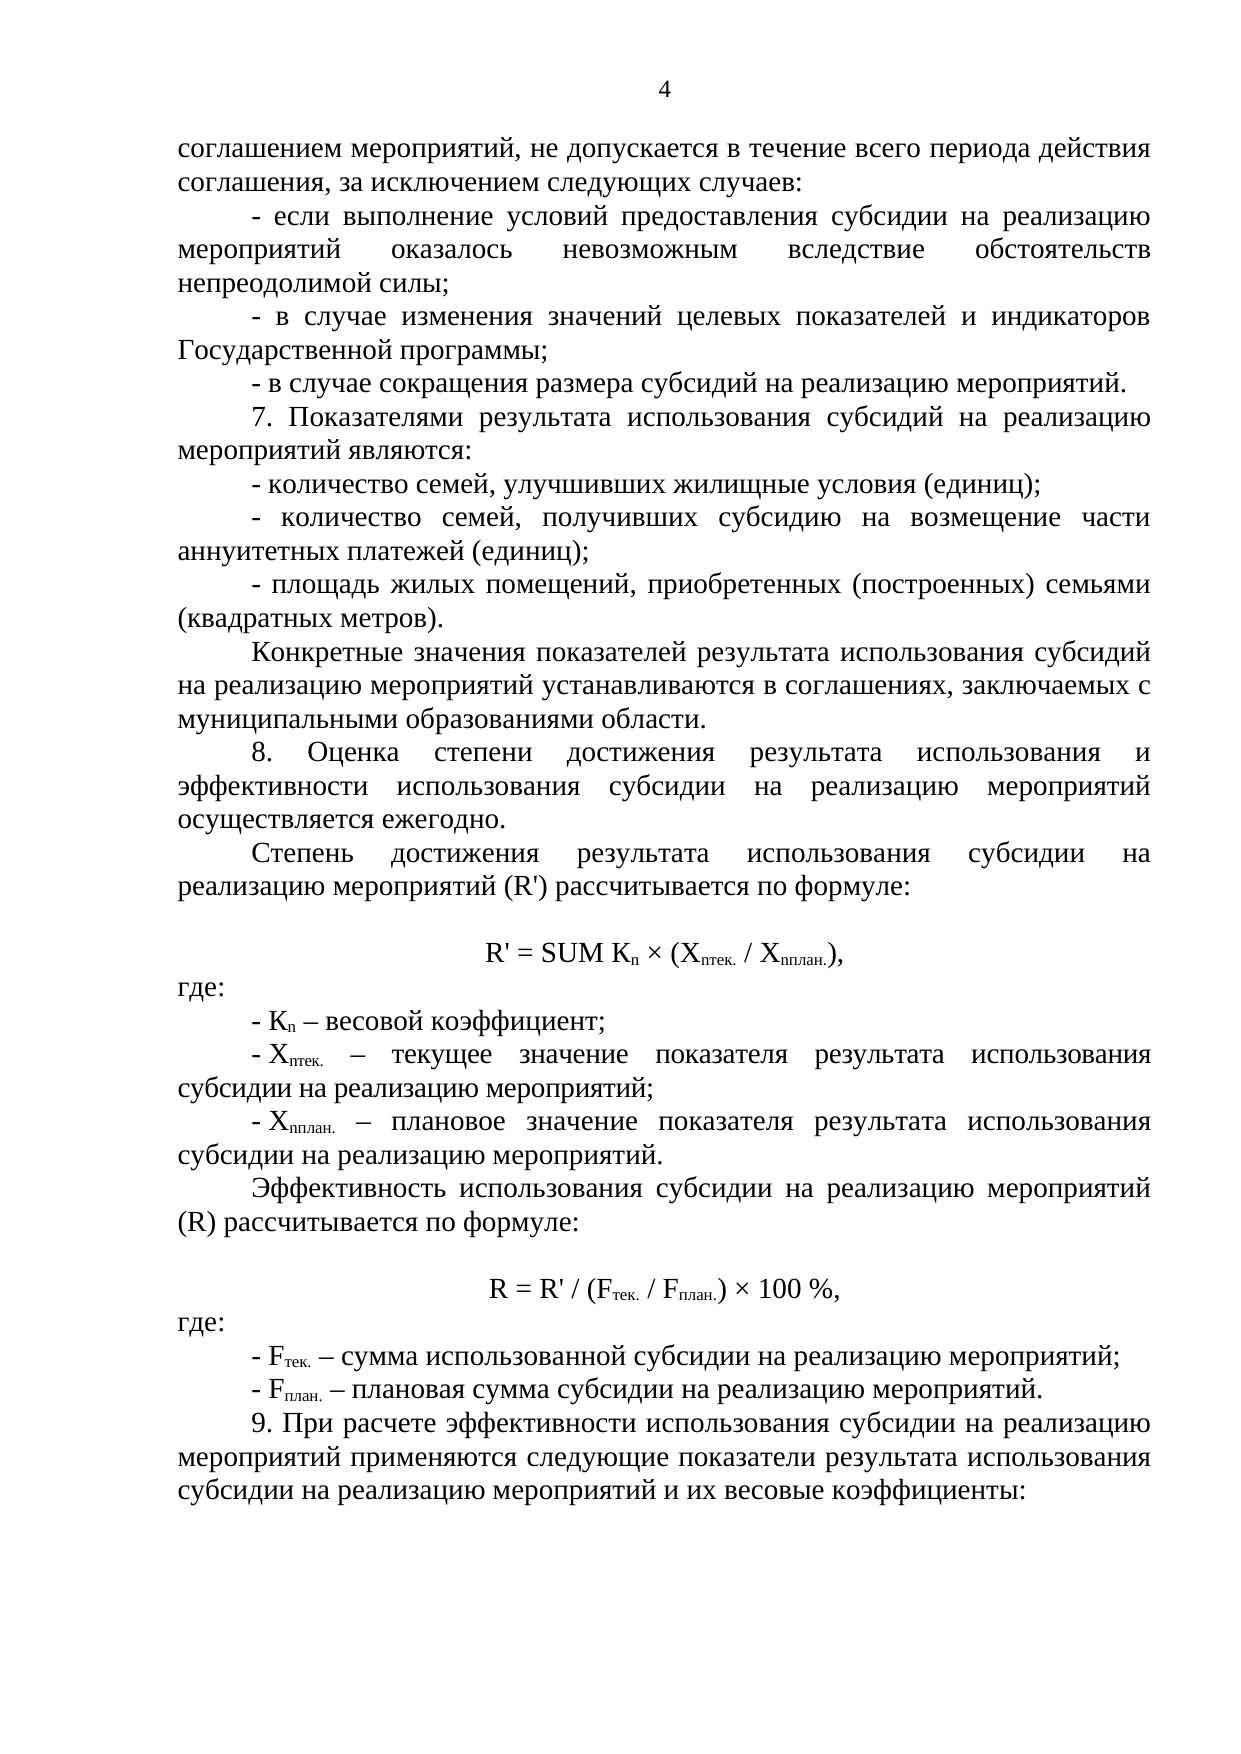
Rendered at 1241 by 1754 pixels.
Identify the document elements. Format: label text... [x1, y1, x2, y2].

text 8. Оценка степени достижения результата использования и эффективности использования субсидии на реализацию мероприятий осуществляется ежегодно. [177, 734, 1152, 835]
text 9. При расчете эффективности использования субсидии на реализацию мероприятий применяются следующие показатели результата использования субсидии на реализацию мероприятий и их весовые коэффициенты: [177, 1405, 1152, 1506]
text - Fплан. – плановая сумма субсидии на реализацию мероприятий. [177, 1372, 1152, 1405]
text - количество семей, улучшивших жилищные условия (единиц); [177, 466, 1152, 499]
text - если выполнение условий предоставления субсидии на реализацию мероприятий оказалось невозможным вследствие обстоятельств непреодолимой силы; [177, 198, 1152, 298]
text - Xnплан. – плановое значение показателя результата использования субсидии на реализацию мероприятий. [177, 1103, 1152, 1170]
text - площадь жилых помещений, приобретенных (построенных) семьями (квадратных метров). [177, 567, 1152, 634]
text Эффективность использования субсидии на реализацию мероприятий (R) рассчитывается по формуле: [177, 1170, 1152, 1237]
text где: [177, 969, 1152, 1003]
text - Xnтек. – текущее значение показателя результата использования субсидии на реализацию мероприятий; [177, 1036, 1152, 1103]
text Конкретные значения показателей результата использования субсидий на реализацию мероприятий устанавливаются в соглашениях, заключаемых с муниципальными образованиями области. [177, 634, 1152, 734]
text - Кn – весовой коэффициент; [177, 1003, 1152, 1036]
text - в случае сокращения размера субсидий на реализацию мероприятий. [177, 365, 1152, 399]
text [177, 131, 1152, 198]
text Степень достижения результата использования субсидии на реализацию мероприятий (R') рассчитывается по формуле: [177, 835, 1152, 902]
text 7. Показателями результата использования субсидий на реализацию мероприятий являются: [177, 399, 1152, 466]
text - количество семей, получивших субсидию на возмещение части аннуитетных платежей (единиц); [177, 499, 1152, 567]
text где: [177, 1304, 1152, 1338]
text R' = SUM Кn × (Xnтек. / Xnплан.), [177, 936, 1152, 969]
text R = R' / (Fтек. / Fплан.) × 100 %, [177, 1271, 1152, 1304]
text - в случае изменения значений целевых показателей и индикаторов Государственной программы; [177, 298, 1152, 365]
text - Fтек. – сумма использованной субсидии на реализацию мероприятий; [177, 1338, 1152, 1372]
